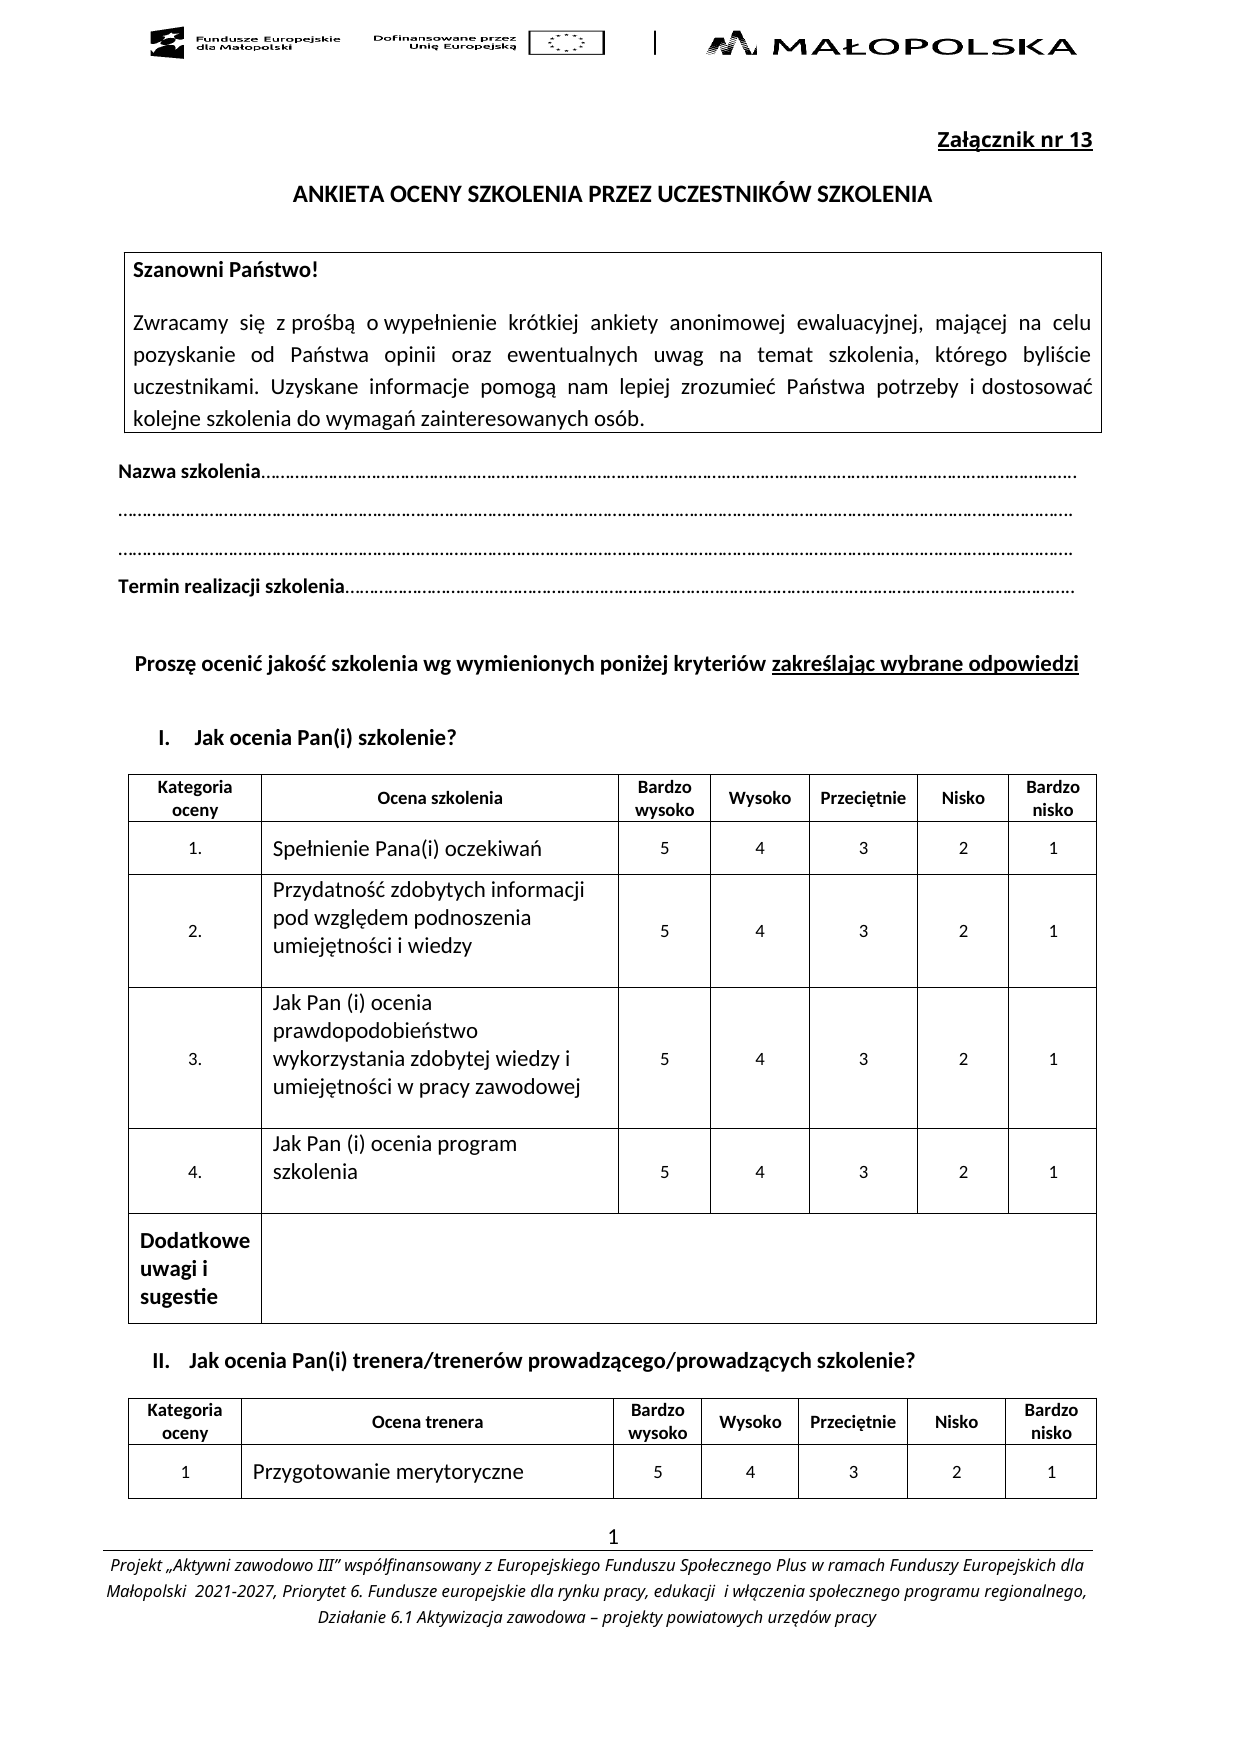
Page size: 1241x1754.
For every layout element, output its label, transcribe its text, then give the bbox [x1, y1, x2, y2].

table_header Ocena trenera [242, 1399, 613, 1444]
table_header Bardzo wysoko [619, 775, 710, 821]
table_cell Przygotowanie merytoryczne [242, 1445, 613, 1497]
table_header Wysoko [711, 775, 809, 821]
table_cell 3 [810, 822, 917, 874]
table_cell 1 [1009, 875, 1096, 987]
text Szanowni Państwo! [125, 253, 1101, 283]
table_cell 4 [711, 822, 809, 874]
table_cell 5 [619, 875, 710, 987]
table_cell 5 [619, 1129, 710, 1213]
list Jak ocenia Pan(i) szkolenie? [170, 723, 1093, 751]
table_cell [262, 1214, 1096, 1322]
table_cell 4 [711, 988, 809, 1128]
table_cell 5 [619, 988, 710, 1128]
table_cell 3 [810, 988, 917, 1128]
table_cell 1 [1009, 822, 1096, 874]
table_header Ocena szkolenia [262, 775, 618, 821]
text Proszę ocenić jakość szkolenia wg wymienionych poniżej kryteriów zakreślając wybrane odpowiedzi [118, 649, 1096, 677]
table_cell 1 [1009, 988, 1096, 1128]
table_header Nisko [918, 775, 1008, 821]
table_cell Przydatność zdobytych informacji pod względem podnoszenia umiejętności i wiedzy [262, 875, 618, 987]
table_cell 1. [129, 822, 261, 874]
table_cell 1 [129, 1445, 241, 1497]
table_cell 2 [918, 875, 1008, 987]
table_header Przeciętnie [799, 1399, 907, 1444]
table_cell Dodatkowe uwagi i sugestie [129, 1214, 261, 1322]
table_header Bardzo nisko [1009, 775, 1096, 821]
table_cell 5 [619, 822, 710, 874]
table_cell Jak Pan (i) ocenia prawdopodobieństwo wykorzystania zdobytej wiedzy i umiejętności w pracy zawodowej [262, 988, 618, 1128]
table_cell 3. [129, 988, 261, 1128]
text ………………………………………………………………………………………………………………………………………………………………………………. [118, 535, 1093, 560]
text Zwracamy się z prośbą o wypełnienie krótkiej ankiety anonimowej ewaluacyjnej, mającej na celu pozyskanie od Państwa opinii oraz ewentualnych uwag na temat szkolenia, którego byliście uczestnikami. Uzyskane informacje pomogą nam lepiej zrozumieć Państwa potrzeby i dostosować kolejne szkolenia do wymagań zainteresowanych osób. [125, 305, 1101, 432]
table_cell 1 [1009, 1129, 1096, 1213]
table_cell 2. [129, 875, 261, 987]
picture [133, 18, 1093, 67]
table_cell 4 [702, 1445, 798, 1497]
list Jak ocenia Pan(i) trenera/trenerów prowadzącego/prowadzących szkolenie? [170, 1346, 1093, 1374]
table_header Bardzo wysoko [614, 1399, 701, 1444]
table_header Nisko [908, 1399, 1005, 1444]
table_cell 2 [908, 1445, 1005, 1497]
text ………………………………………………………………………………………………………………………………………………………………………………. [118, 497, 1093, 522]
table_cell 5 [614, 1445, 701, 1497]
text Załącznik nr 13 [133, 125, 1093, 154]
table_cell Spełnienie Pana(i) oczekiwań [262, 822, 618, 874]
table_cell 4 [711, 875, 809, 987]
table_cell 3 [799, 1445, 907, 1497]
table_header Kategoria oceny [129, 775, 261, 821]
table_cell 3 [810, 1129, 917, 1213]
table_cell 2 [918, 1129, 1008, 1213]
table_cell 3 [810, 875, 917, 987]
text Nazwa szkolenia…………………………………………………………………………………………………………………………………………………….. [118, 458, 1093, 484]
text ANKIETA OCENY SZKOLENIA PRZEZ UCZESTNIKÓW SZKOLENIA [133, 179, 1093, 209]
table_cell 1 [1006, 1445, 1096, 1497]
table_cell 2 [918, 822, 1008, 874]
table_header Kategoria oceny [129, 1399, 241, 1444]
text Termin realizacji szkolenia…………………………………………………………………………………………………………………………………….. [118, 573, 1093, 598]
table_header Bardzo nisko [1006, 1399, 1096, 1444]
table_cell 4. [129, 1129, 261, 1213]
table_header Przeciętnie [810, 775, 917, 821]
table_cell Jak Pan (i) ocenia program szkolenia [262, 1129, 618, 1213]
table_cell 4 [711, 1129, 809, 1213]
table_cell 2 [918, 988, 1008, 1128]
table_header Wysoko [702, 1399, 798, 1444]
